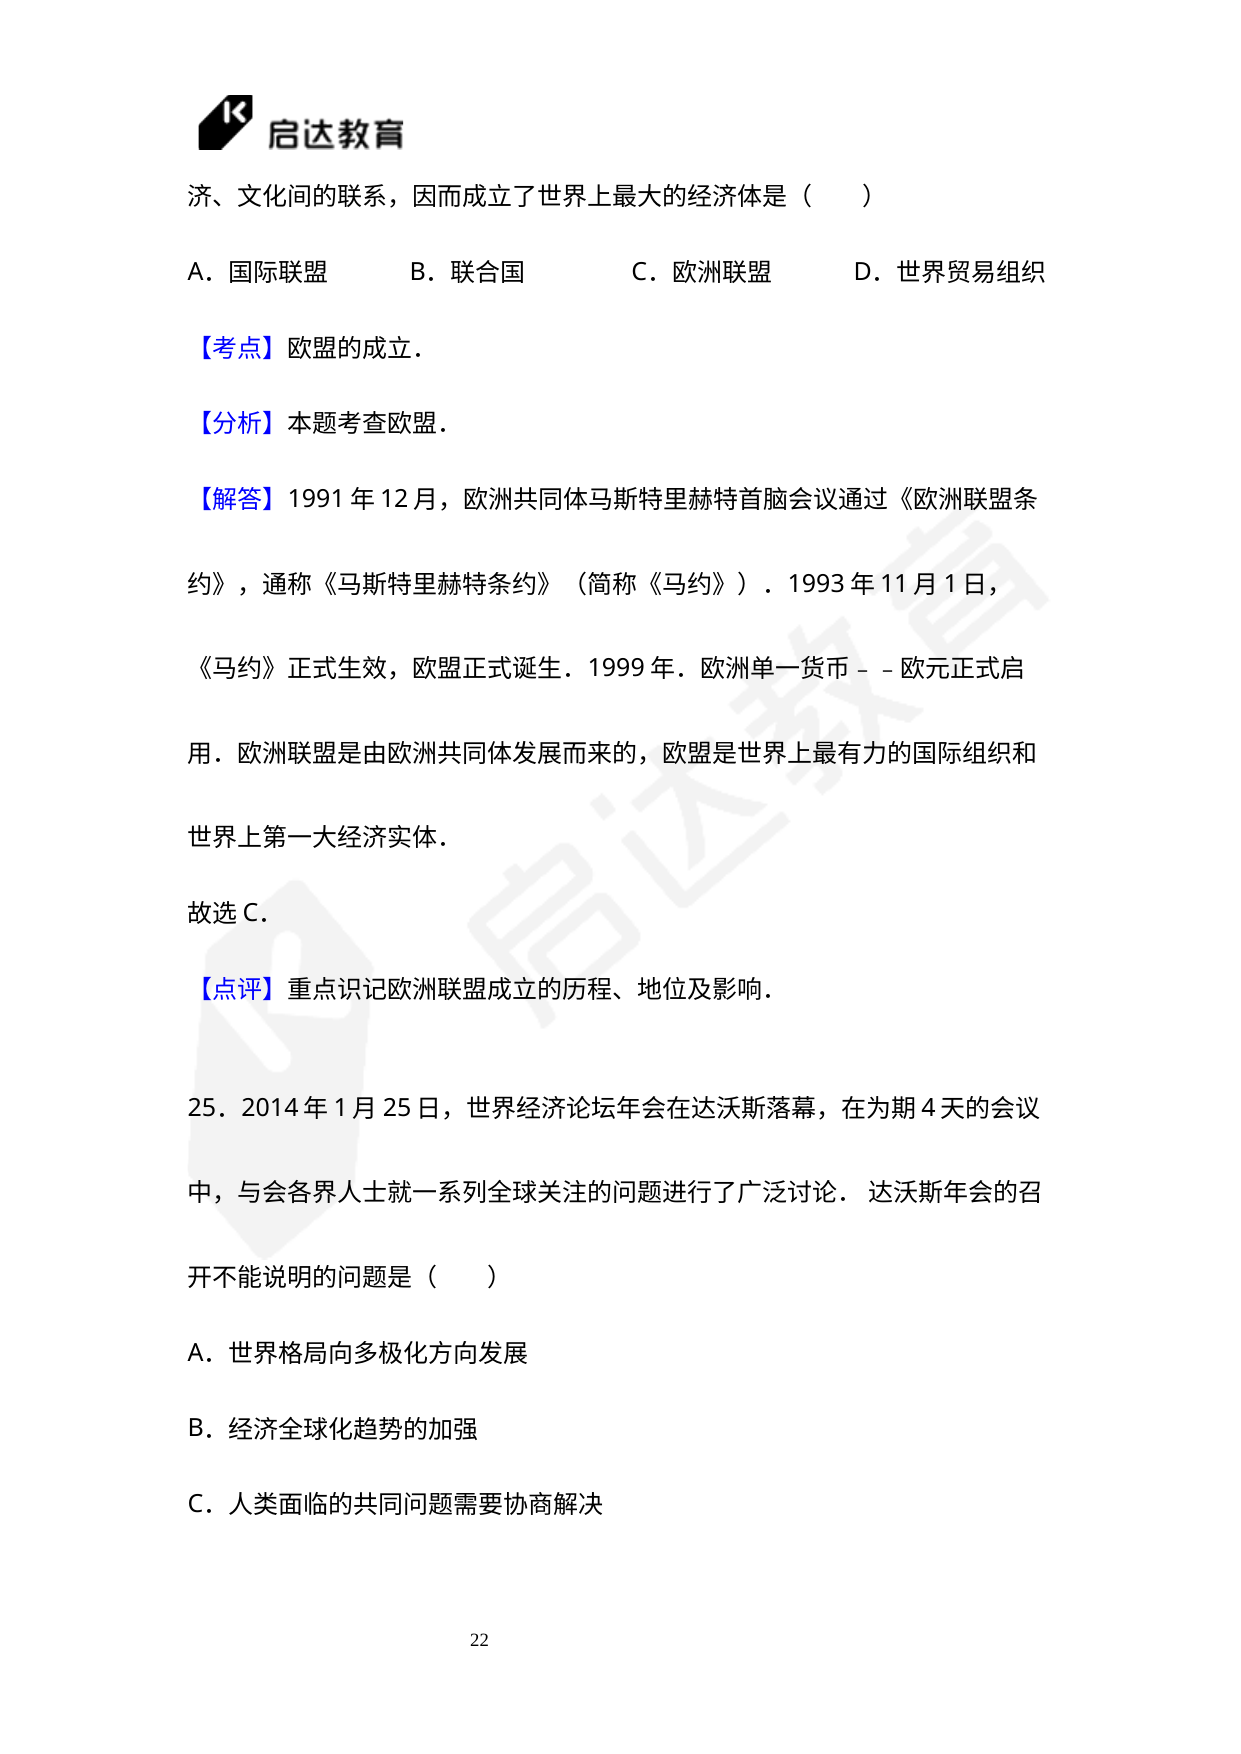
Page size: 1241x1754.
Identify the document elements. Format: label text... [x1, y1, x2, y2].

text 【考点】欧盟的成立． [187, 314, 1053, 379]
text A．世界格局向多极化方向发展 [187, 1319, 1053, 1384]
text A．国际联盟 B．联合国 C．欧洲联盟 D．世界贸易组织 [187, 238, 1053, 303]
text 【解答】1991年12月，欧洲共同体马斯特里赫特首脑会议通过《欧洲联盟条约》，通称《马斯特里赫特条约》（简称《马约》）．1993年11月1日，《马约》正式生效，欧盟正式诞生．1999年．欧洲单一货币﹣﹣欧元正式启用．欧洲联盟是由欧洲共同体发展而来的，欧盟是世界上最有力的国际组织和世界上第一大经济实体． [187, 465, 1053, 868]
text B．经济全球化趋势的加强 [187, 1395, 1053, 1460]
text C．人类面临的共同问题需要协商解决 [187, 1471, 1053, 1536]
text 【分析】本题考查欧盟． [187, 389, 1053, 454]
text 24．4月14日，金砖国家领导人齐聚三亚．“这些国家联合起来能够建立一个具有国际影响的新力量．”而在1993年，西欧各国希望加强彼此在政治、经济、文化间的联系，因而成立了世界上最大的经济体是（ ） [187, 162, 1053, 227]
text 25．2014年1月25日，世界经济论坛年会在达沃斯落幕，在为期4天的会议中，与会各界人士就一系列全球关注的问题进行了广泛讨论． 达沃斯年会的召开不能说明的问题是（ ） [187, 1074, 1053, 1308]
picture [198, 95, 404, 150]
text 【点评】重点识记欧洲联盟成立的历程、地位及影响． [187, 955, 1053, 1020]
text 故选C． [187, 879, 1053, 944]
